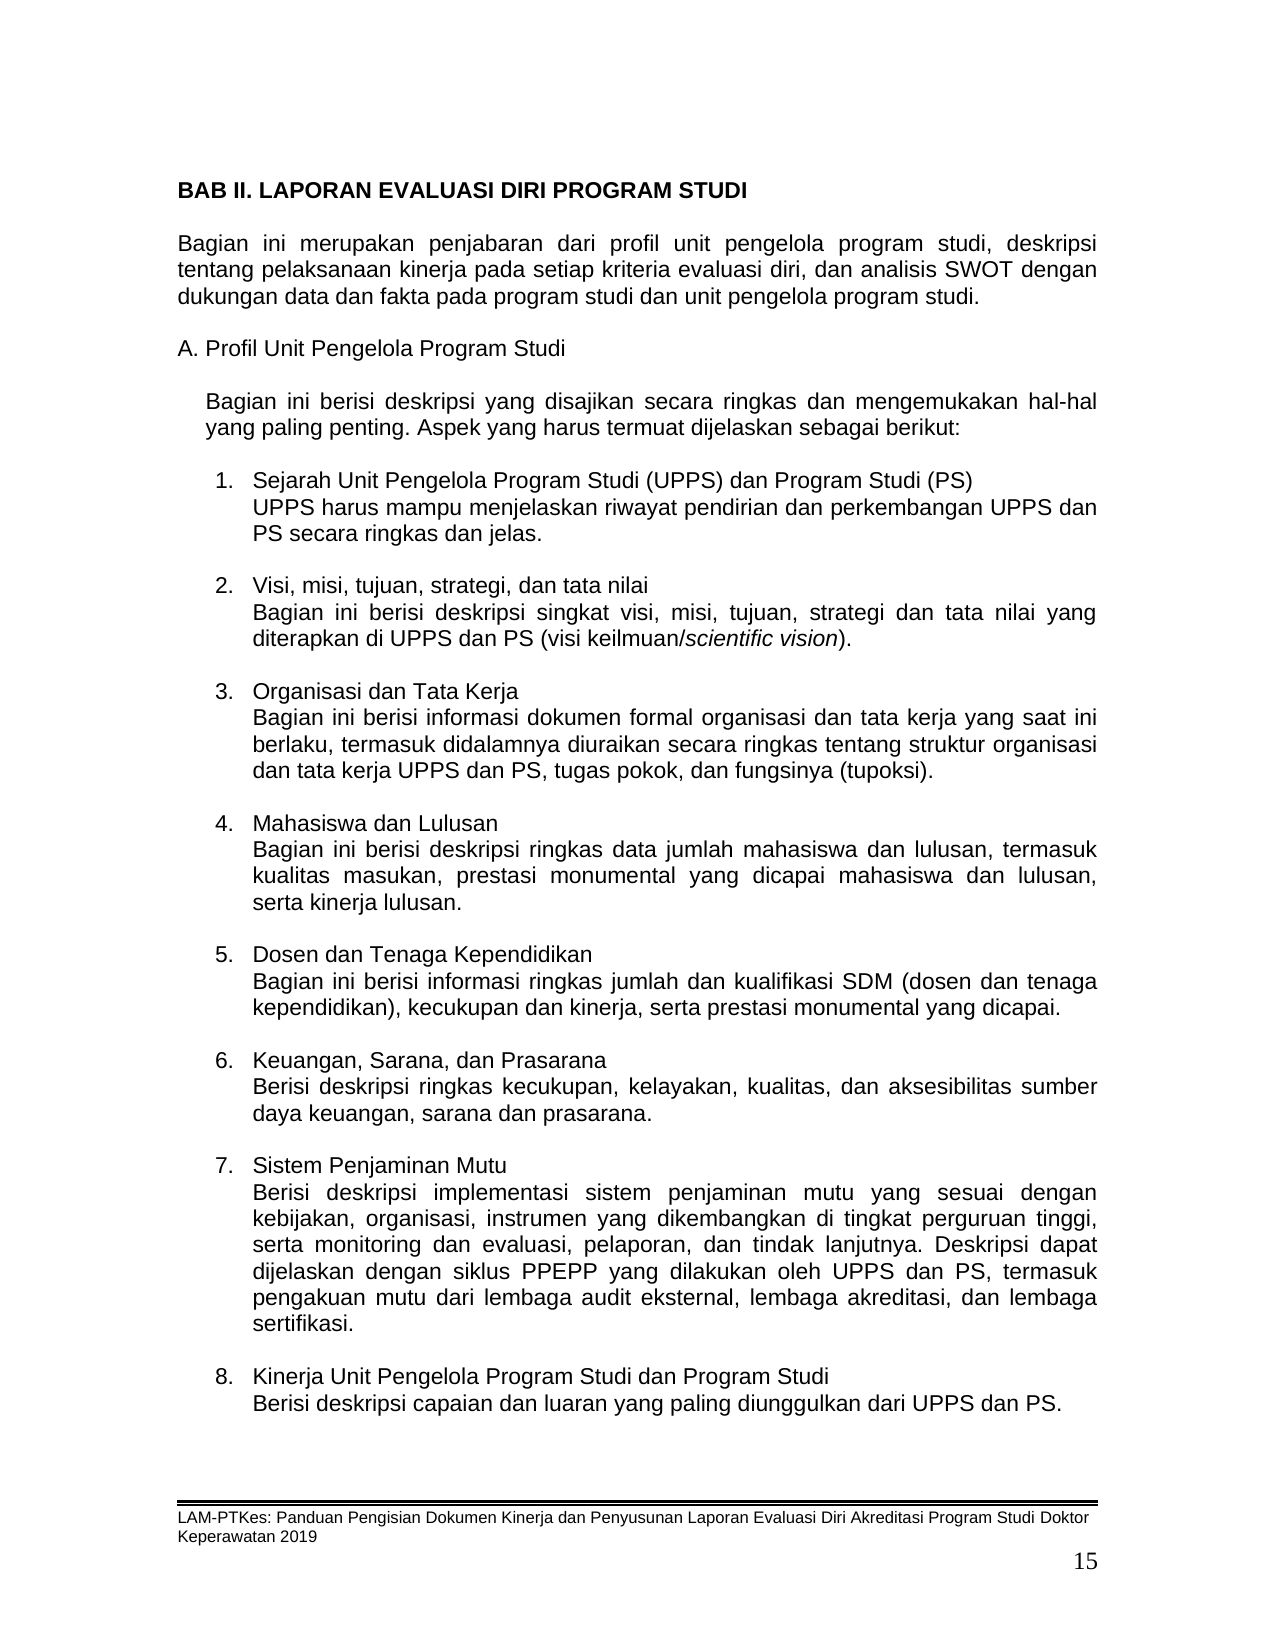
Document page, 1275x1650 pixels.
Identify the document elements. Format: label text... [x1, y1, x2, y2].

text Bagian ini berisi deskripsi ringkas data jumlah mahasiswa dan lulusan, termasuk kualitas masukan, prestasi monumental yang dicapai mahasiswa dan lulusan, serta kinerja lulusan. [252, 836, 1098, 915]
text Bagian ini berisi deskripsi yang disajikan secara ringkas dan mengemukakan hal-hal yang paling penting. Aspek yang harus termuat dijelaskan sebagai berikut: [205, 388, 1098, 441]
list Kinerja Unit Pengelola Program Studi dan Program Studi [215, 1363, 1098, 1389]
text UPPS harus mampu menjelaskan riwayat pendirian dan perkembangan UPPS dan PS secara ringkas dan jelas. [252, 493, 1098, 546]
text Berisi deskripsi ringkas kecukupan, kelayakan, kualitas, dan aksesibilitas sumber daya keuangan, sarana dan prasarana. [252, 1073, 1098, 1126]
list Keuangan, Sarana, dan Prasarana [215, 1047, 1098, 1073]
list Dosen dan Tenaga Kependidikan [215, 941, 1098, 968]
text Berisi deskripsi implementasi sistem penjaminan mutu yang sesuai dengan kebijakan, organisasi, instrumen yang dikembangkan di tingkat perguruan tinggi, serta monitoring dan evaluasi, pelaporan, dan tindak lanjutnya. Deskripsi dapat dijelaskan dengan siklus PPEPP yang dilakukan oleh UPPS dan PS, termasuk pengakuan mutu dari lembaga audit eksternal, lembaga akreditasi, dan lembaga sertifikasi. [252, 1179, 1098, 1337]
list Visi, misi, tujuan, strategi, dan tata nilai [215, 572, 1098, 599]
list Organisasi dan Tata Kerja [215, 678, 1098, 704]
text Bagian ini berisi informasi ringkas jumlah dan kualifikasi SDM (dosen dan tenaga kependidikan), kecukupan dan kinerja, serta prestasi monumental yang dicapai. [252, 968, 1098, 1021]
subtitle BAB II. LAPORAN EVALUASI DIRI PROGRAM STUDI [177, 177, 1098, 203]
list Mahasiswa dan Lulusan [215, 810, 1098, 836]
text Bagian ini berisi informasi dokumen formal organisasi dan tata kerja yang saat ini berlaku, termasuk didalamnya diuraikan secara ringkas tentang struktur organisasi dan tata kerja UPPS dan PS, tugas pokok, dan fungsinya (tupoksi). [252, 704, 1098, 783]
subtitle A. Profil Unit Pengelola Program Studi [177, 335, 1098, 362]
text Berisi deskripsi capaian dan luaran yang paling diunggulkan dari UPPS dan PS. [252, 1389, 1098, 1416]
text Bagian ini berisi deskripsi singkat visi, misi, tujuan, strategi dan tata nilai yang diterapkan di UPPS dan PS (visi keilmuan/scientific vision). [252, 599, 1098, 652]
list Sejarah Unit Pengelola Program Studi (UPPS) dan Program Studi (PS) [215, 467, 1098, 493]
list Sistem Penjaminan Mutu [215, 1152, 1098, 1179]
text Bagian ini merupakan penjabaran dari profil unit pengelola program studi, deskripsi tentang pelaksanaan kinerja pada setiap kriteria evaluasi diri, dan analisis SWOT dengan dukungan data dan fakta pada program studi dan unit pengelola program studi. [177, 230, 1098, 309]
